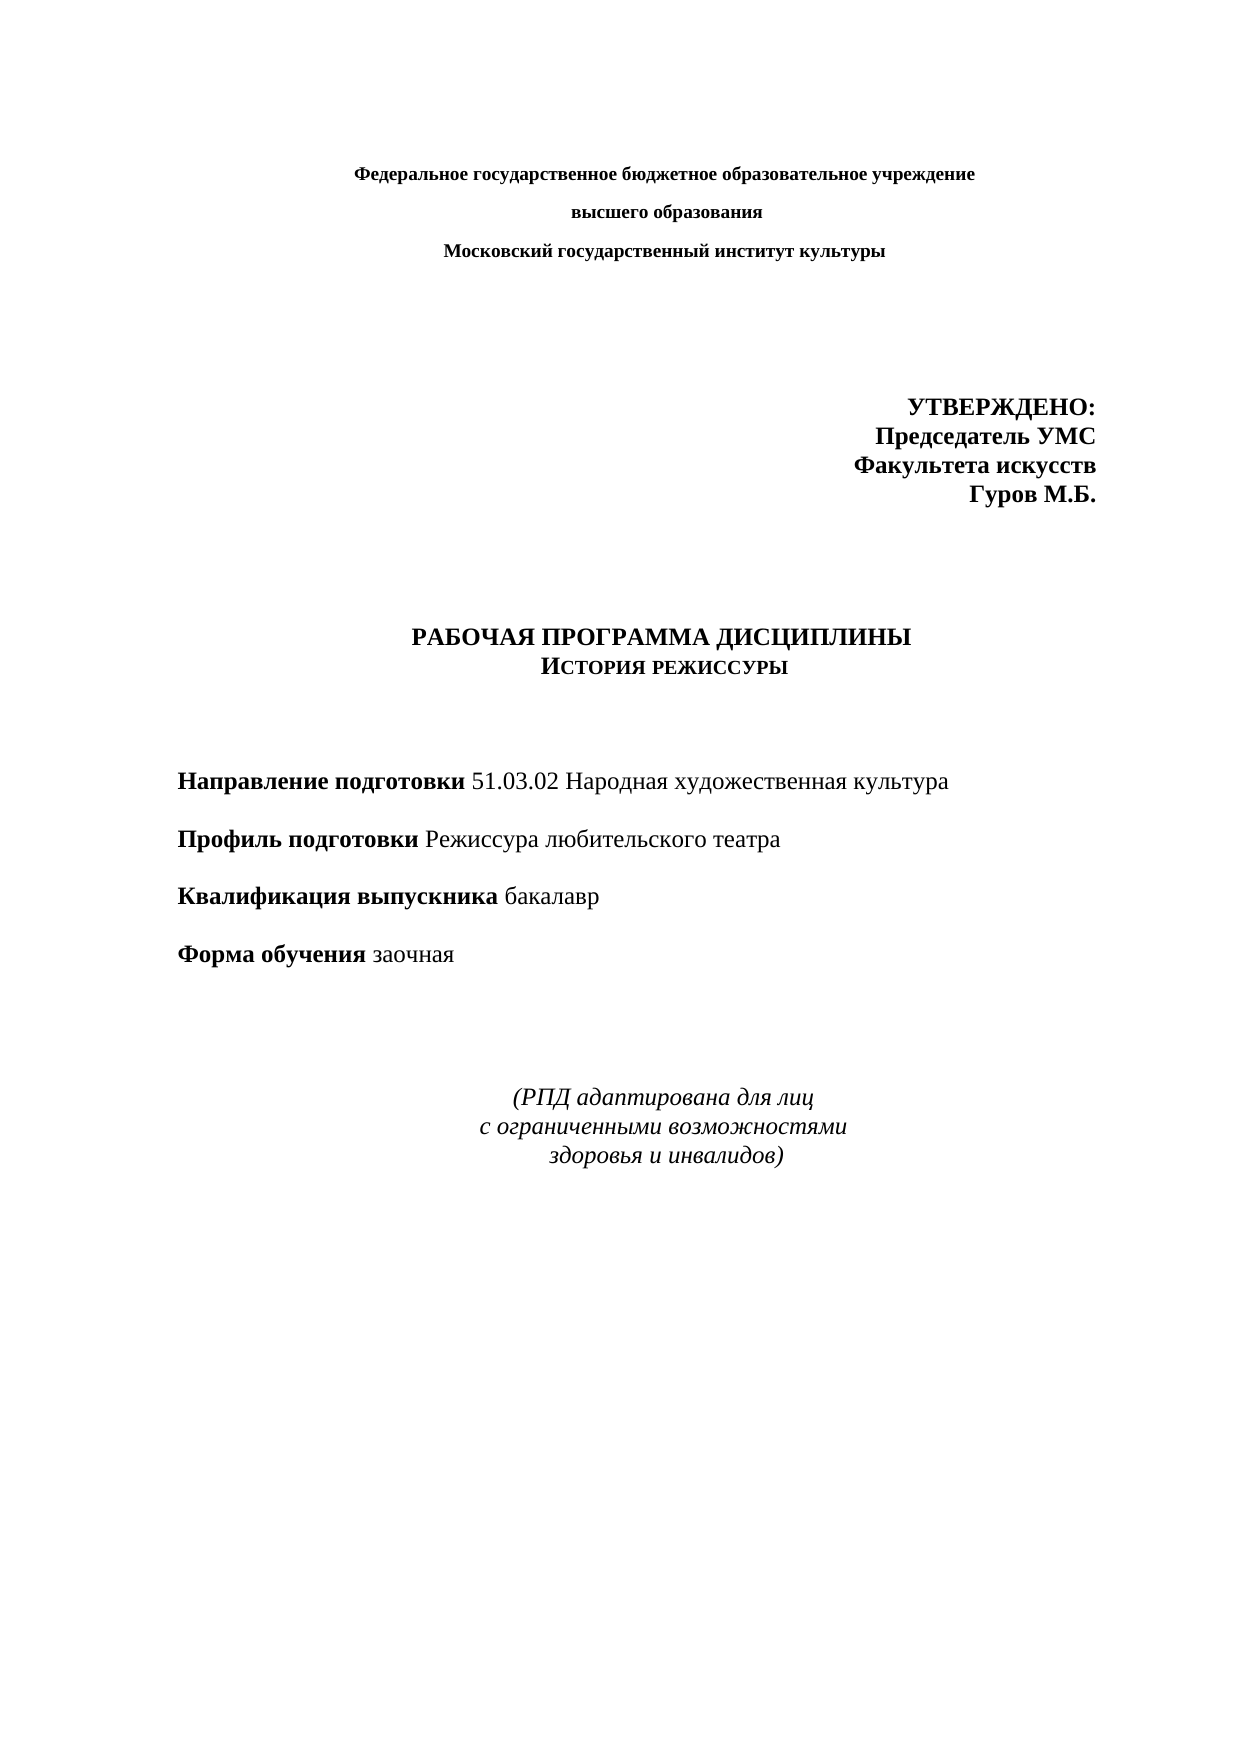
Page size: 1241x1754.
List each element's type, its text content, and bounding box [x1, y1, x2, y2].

table_header УТВЕРЖДЕНО: Председатель УМС Факультета искусств Гуров М.Б. [665, 393, 1107, 507]
text Направление подготовки 51.03.02 Народная художественная культура [177, 766, 1152, 795]
text Форма обучения заочная [177, 939, 1152, 967]
text здоровья и инвалидов) [177, 1140, 1152, 1169]
text Московский государственный институт культуры [177, 239, 1152, 277]
text РАБОЧАЯ ПРОГРАММА ДИСЦИПЛИНЫ История режиссуры [177, 622, 1152, 680]
text с ограниченными возможностями [177, 1111, 1152, 1140]
text Федеральное государственное бюджетное образовательное учреждение [177, 162, 1152, 201]
text Профиль подготовки Режиссура любительского театра [177, 824, 1152, 852]
text (РПД адаптирована для лиц [177, 1082, 1152, 1111]
text Квалификация выпускника бакалавр [177, 881, 1152, 910]
text высшего образования [177, 201, 1152, 239]
